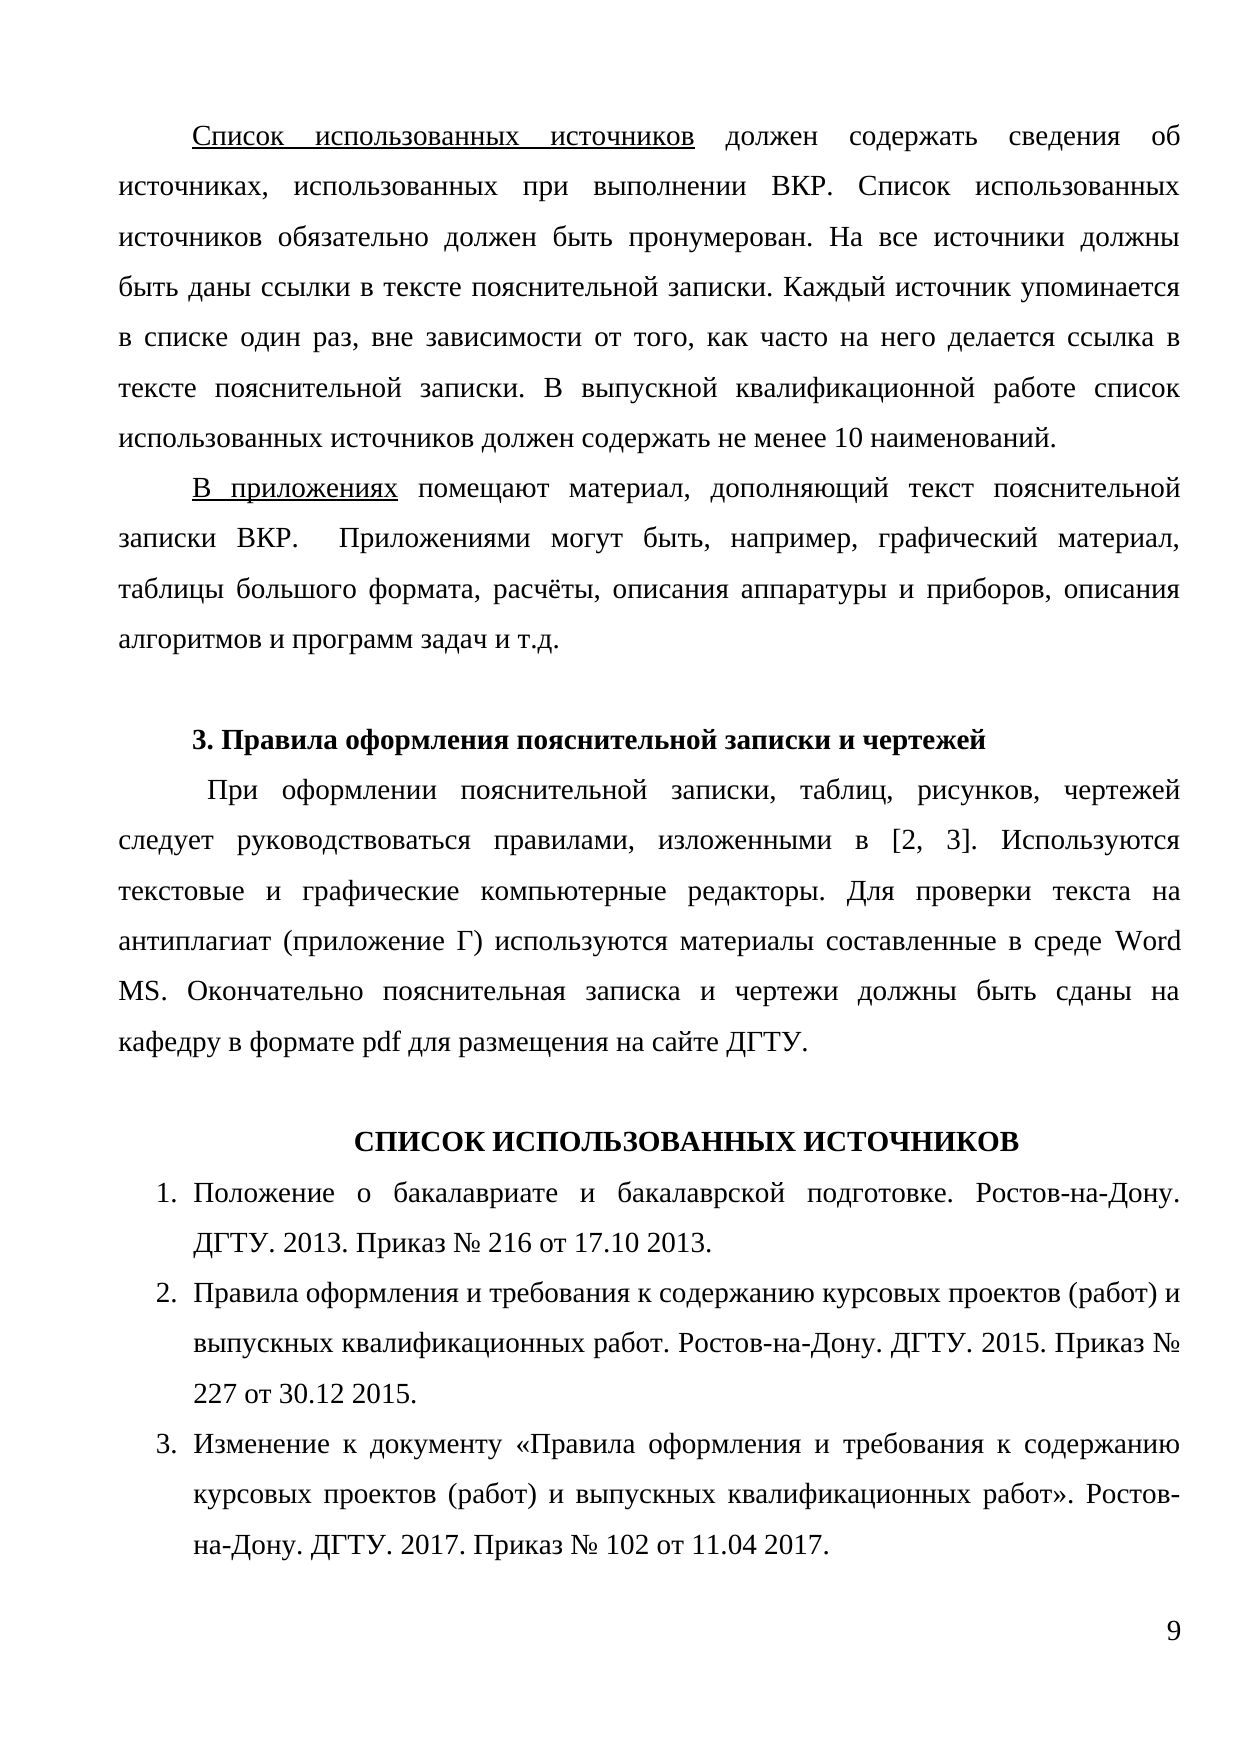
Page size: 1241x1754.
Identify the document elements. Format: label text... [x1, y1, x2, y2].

list Правила оформления и требования к содержанию курсовых проектов (работ) и выпускных квалификационных работ. Ростов-на-Дону. ДГТУ. 2015. Приказ № 227 от 30.12 2015. [156, 1275, 1181, 1409]
list Положение о бакалавриате и бакалаврской подготовке. Ростов-на-Дону. ДГТУ. 2013. Приказ № 216 от 17.10 2013. [156, 1175, 1181, 1258]
text 3. Правила оформления пояснительной записки и чертежей [118, 722, 1181, 755]
list Изменение к документу «Правила оформления и требования к содержанию курсовых проектов (работ) и выпускных квалификационных работ». Ростов-на-Дону. ДГТУ. 2017. Приказ № 102 от 11.04 2017. [156, 1426, 1181, 1560]
text В приложениях помещают материал, дополняющий текст пояснительной записки ВКР. Приложениями могут быть, например, графический материал, таблицы большого формата, расчёты, описания аппаратуры и приборов, описания алгоритмов и программ задач и т.д. [118, 470, 1181, 655]
text При оформлении пояснительной записки, таблиц, рисунков, чертежей следует руководствоваться правилами, изложенными в [2, 3]. Используются текстовые и графические компьютерные редакторы. Для проверки текста на антиплагиат (приложение Г) используются материалы составленные в среде Word MS. Окончательно пояснительная записка и чертежи должны быть сданы на кафедру в формате pdf для размещения на сайте ДГТУ. [118, 772, 1181, 1057]
text СПИСОК ИСПОЛЬЗОВАННЫХ ИСТОЧНИКОВ [118, 1124, 1181, 1158]
text Список использованных источников должен содержать сведения об источниках, использованных при выполнении ВКР. Список использованных источников обязательно должен быть пронумерован. На все источники должны быть даны ссылки в тексте пояснительной записки. Каждый источник упоминается в списке один раз, вне зависимости от того, как часто на него делается ссылка в тексте пояснительной записки. В выпускной квалификационной работе список использованных источников должен содержать не менее 10 наименований. [118, 118, 1181, 453]
